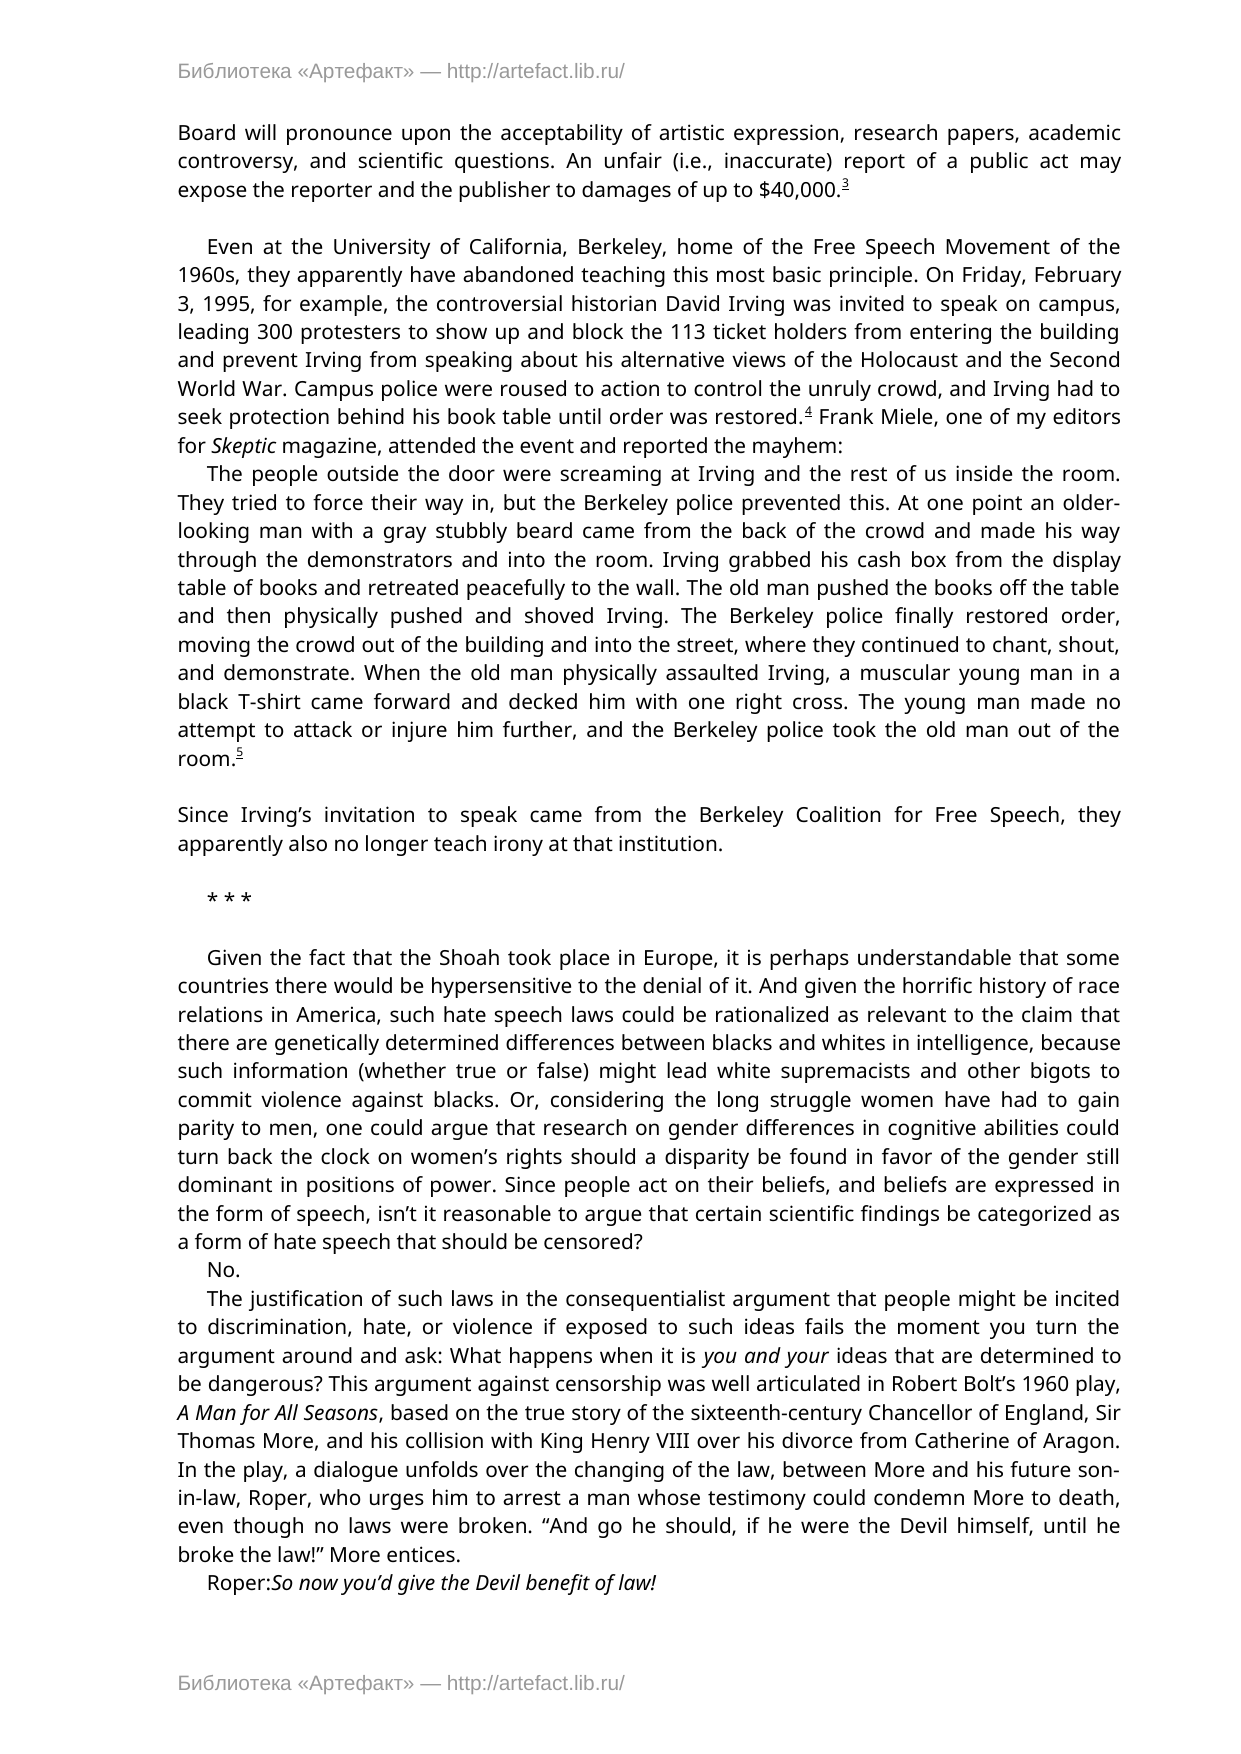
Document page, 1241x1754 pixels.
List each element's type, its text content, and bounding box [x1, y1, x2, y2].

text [177, 118, 1122, 203]
text Roper:So now you’d give the Devil benefit of law! [177, 1568, 1122, 1597]
text * * * [177, 886, 1122, 914]
text Since Irving’s invitation to speak came from the Berkeley Coalition for Free Speech, they apparently also no longer teach irony at that institution. [177, 772, 1122, 857]
text No. [177, 1256, 1122, 1284]
text Given the fact that the Shoah took place in Europe, it is perhaps understandable that some countries there would be hypersensitive to the denial of it. And given the horrific history of race relations in America, such hate speech laws could be rationalized as relevant to the claim that there are genetically determined differences between blacks and whites in intelligence, because such information (whether true or false) might lead white supremacists and other bigots to commit violence against blacks. Or, considering the long struggle women have had to gain parity to men, one could argue that research on gender differences in cognitive abilities could turn back the clock on women’s rights should a disparity be found in favor of the gender still dominant in positions of power. Since people act on their beliefs, and beliefs are expressed in the form of speech, isn’t it reasonable to argue that certain scientific findings be categorized as a form of hate speech that should be censored? [177, 943, 1122, 1256]
text Even at the University of California, Berkeley, home of the Free Speech Movement of the 1960s, they apparently have abandoned teaching this most basic principle. On Friday, February 3, 1995, for example, the controversial historian David Irving was invited to speak on campus, leading 300 protesters to show up and block the 113 ticket holders from entering the building and prevent Irving from speaking about his alternative views of the Holocaust and the Second World War. Campus police were roused to action to control the unruly crowd, and Irving had to seek protection behind his book table until order was restored.4 Frank Miele, one of my editors for Skeptic magazine, attended the event and reported the mayhem: [177, 232, 1122, 459]
text The justification of such laws in the consequentialist argument that people might be incited to discrimination, hate, or violence if exposed to such ideas fails the moment you turn the argument around and ask: What happens when it is you and your ideas that are determined to be dangerous? This argument against censorship was well articulated in Robert Bolt’s 1960 play, A Man for All Seasons, based on the true story of the sixteenth-century Chancellor of England, Sir Thomas More, and his collision with King Henry VIII over his divorce from Catherine of Aragon. In the play, a dialogue unfolds over the changing of the law, between More and his future son-in-law, Roper, who urges him to arrest a man whose testimony could condemn More to death, even though no laws were broken. “And go he should, if he were the Devil himself, until he broke the law!” More entices. [177, 1284, 1122, 1568]
text The people outside the door were screaming at Irving and the rest of us inside the room. They tried to force their way in, but the Berkeley police prevented this. At one point an older-looking man with a gray stubbly beard came from the back of the crowd and made his way through the demonstrators and into the room. Irving grabbed his cash box from the display table of books and retreated peacefully to the wall. The old man pushed the books off the table and then physically pushed and shoved Irving. The Berkeley police finally restored order, moving the crowd out of the building and into the street, where they continued to chant, shout, and demonstrate. When the old man physically assaulted Irving, a muscular young man in a black T-shirt came forward and decked him with one right cross. The young man made no attempt to attack or injure him further, and the Berkeley police took the old man out of the room.5 [177, 459, 1122, 772]
